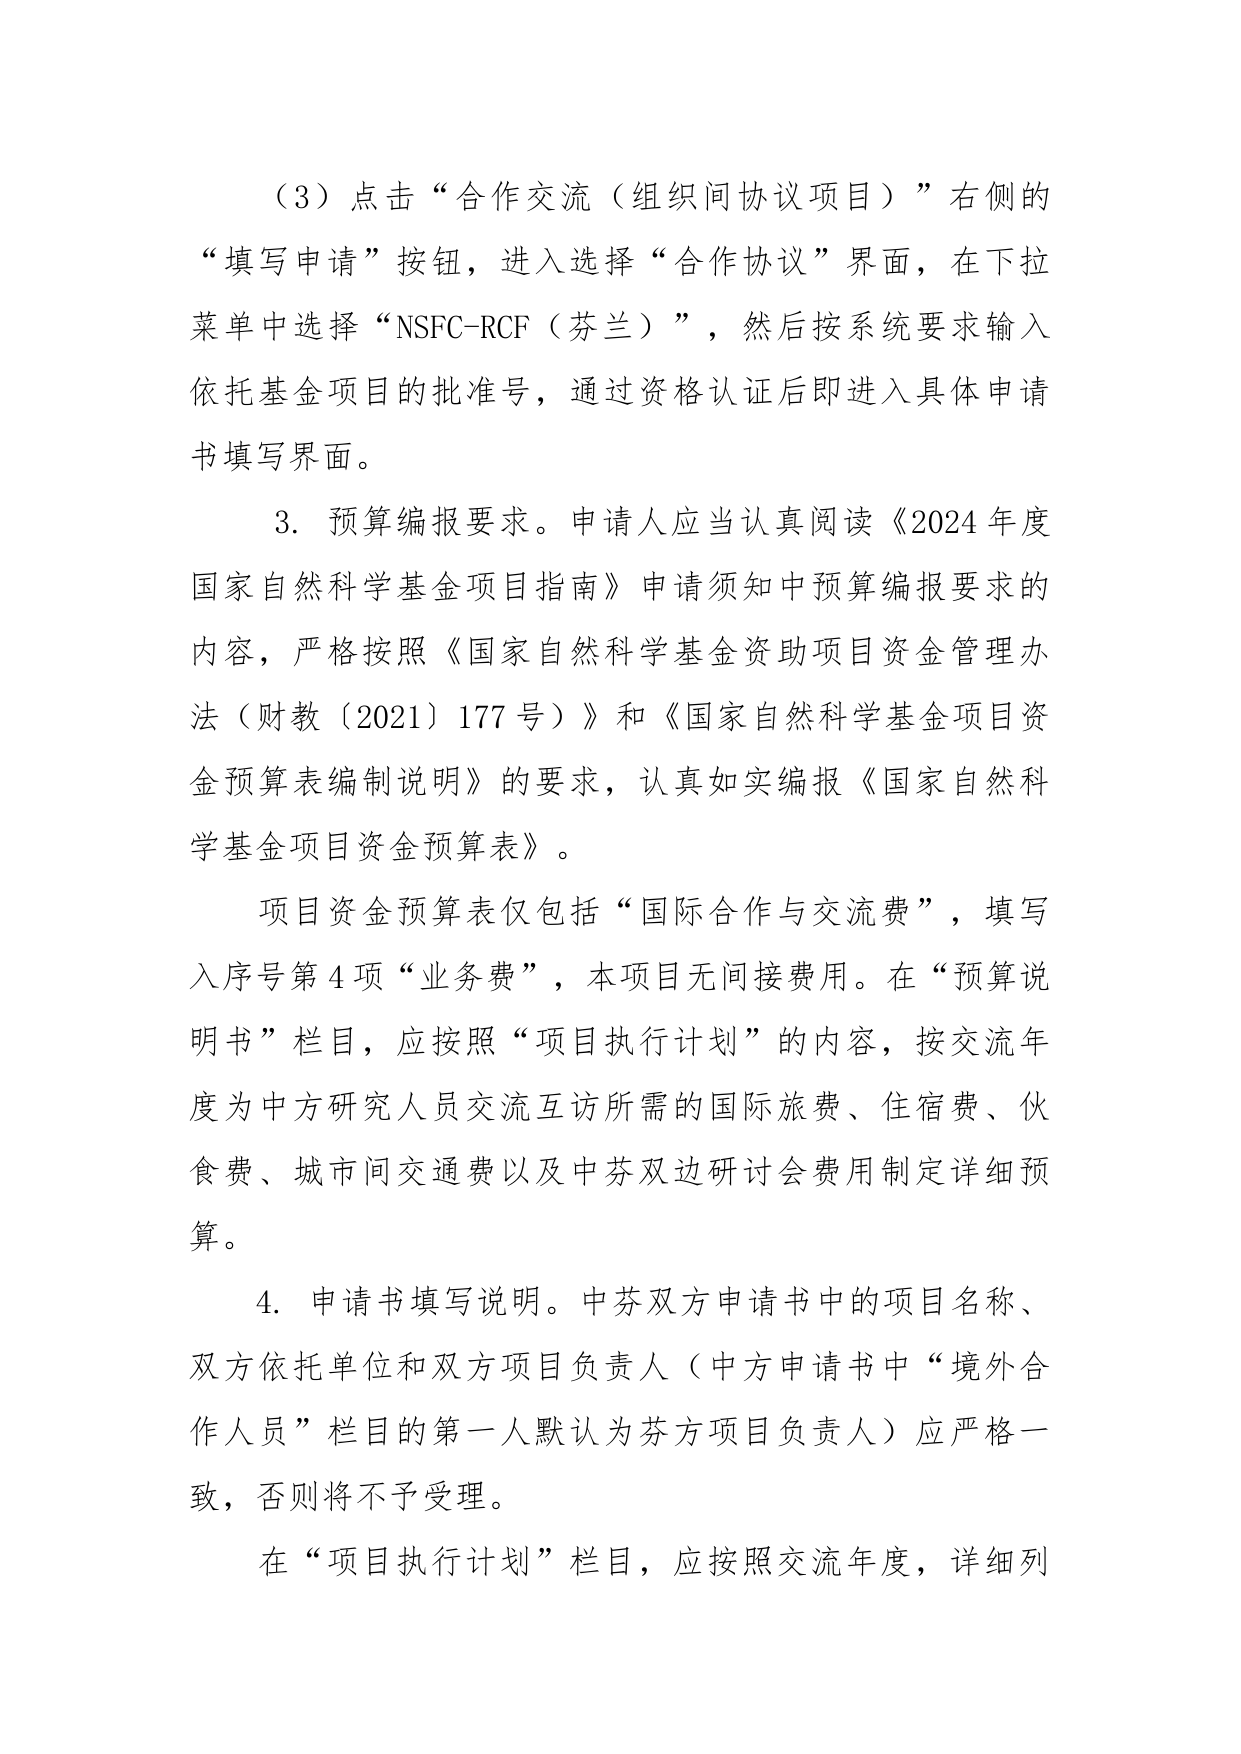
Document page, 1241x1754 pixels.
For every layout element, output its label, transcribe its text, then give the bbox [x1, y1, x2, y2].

text 4. 申请书填写说明。中芬双方申请书中的项目名称、双方依托单位和双方项目负责人（中方申请书中“境外合作人员”栏目的第一人默认为芬方项目负责人）应严格一致，否则将不予受理。 [187, 1267, 1053, 1527]
text （3）点击“合作交流（组织间协议项目）”右侧的“填写申请”按钮，进入选择“合作协议”界面，在下拉菜单中选择“NSFC-RCF（芬兰）”，然后按系统要求输入依托基金项目的批准号，通过资格认证后即进入具体申请书填写界面。 [187, 162, 1053, 487]
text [187, 1527, 1053, 1592]
text 项目资金预算表仅包括“国际合作与交流费”，填写入序号第4项“业务费”，本项目无间接费用。在“预算说明书”栏目，应按照“项目执行计划”的内容，按交流年度为中方研究人员交流互访所需的国际旅费、住宿费、伙食费、城市间交通费以及中芬双边研讨会费用制定详细预算。 [187, 877, 1053, 1267]
text 3. 预算编报要求。申请人应当认真阅读《2024年度国家自然科学基金项目指南》申请须知中预算编报要求的内容，严格按照《国家自然科学基金资助项目资金管理办法（财教〔2021〕177号）》和《国家自然科学基金项目资金预算表编制说明》的要求，认真如实编报《国家自然科学基金项目资金预算表》。 [187, 487, 1053, 877]
